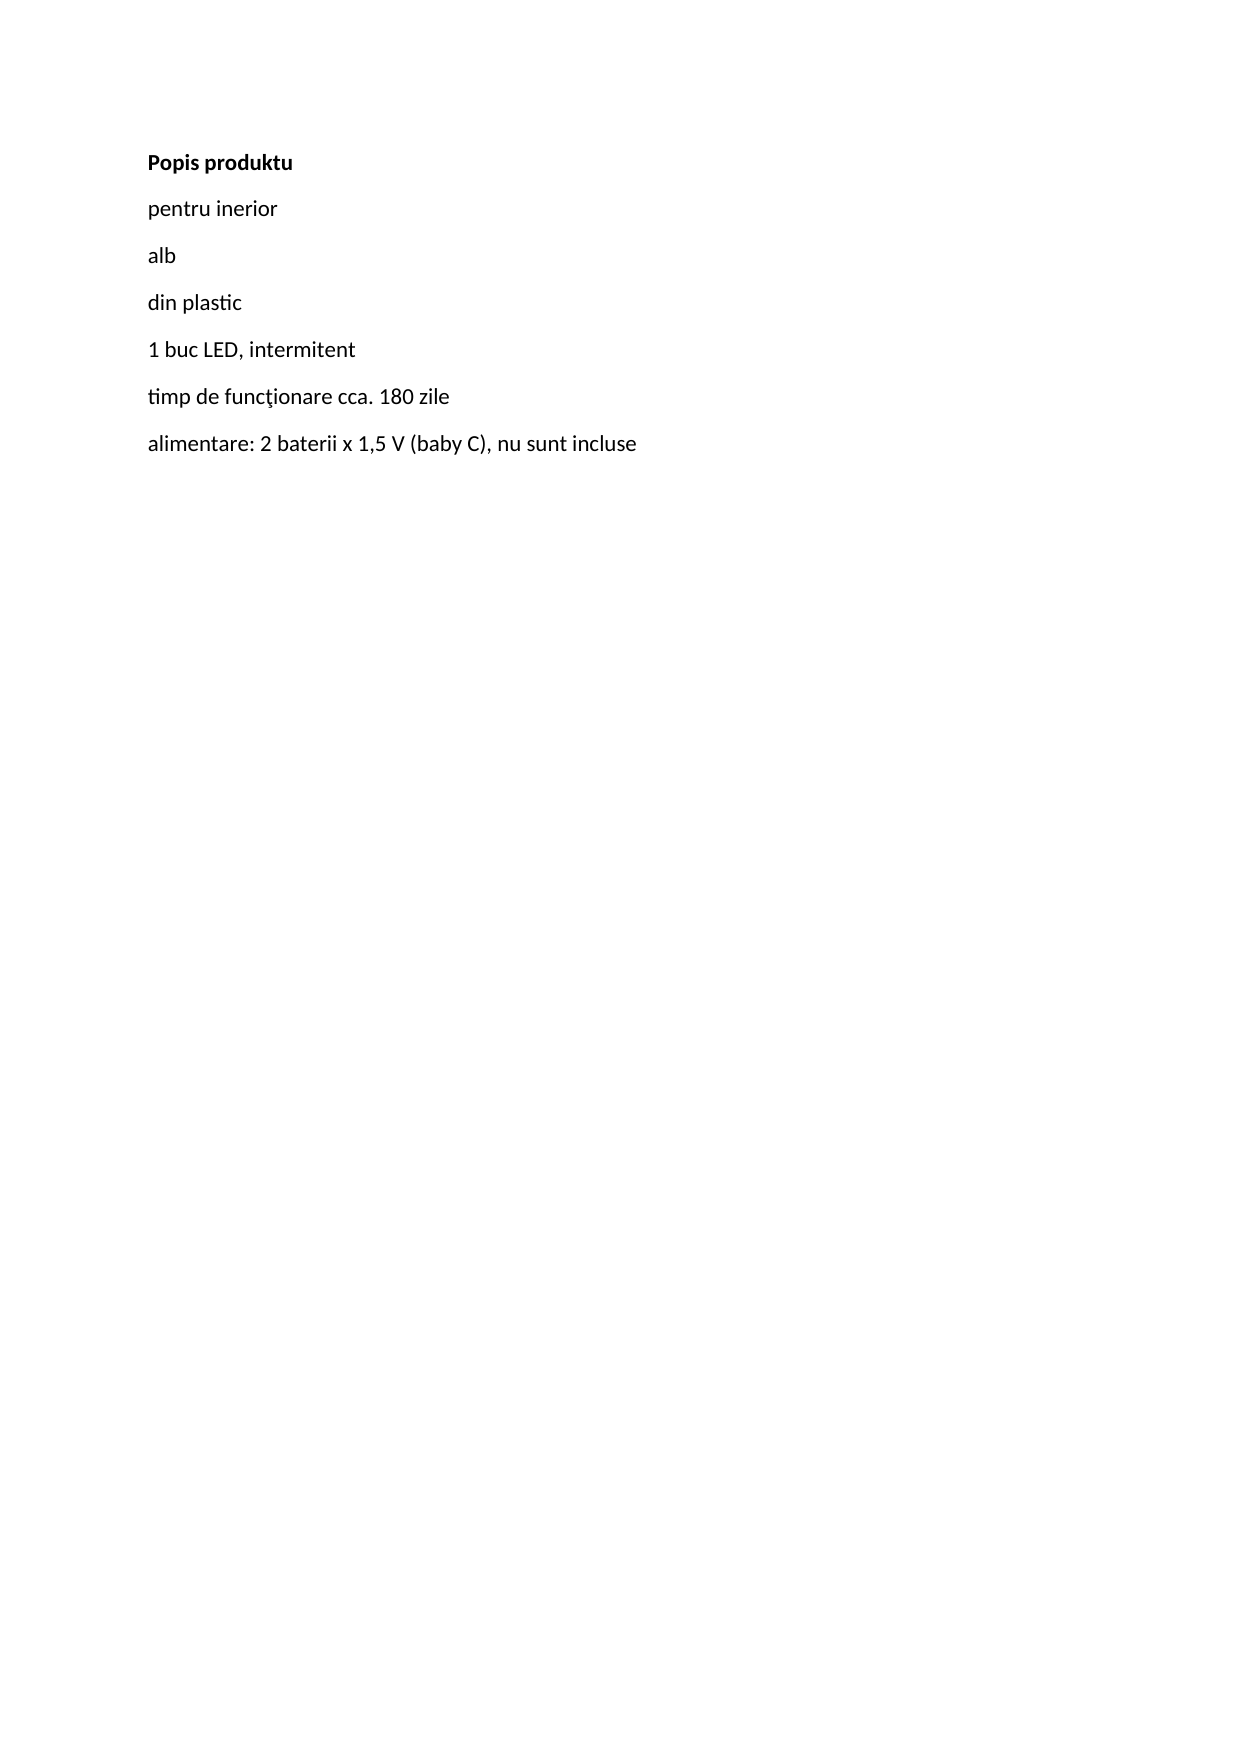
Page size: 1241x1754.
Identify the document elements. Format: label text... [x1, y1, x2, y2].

text 1 buc LED, intermitent [148, 335, 1093, 363]
text din plastic [148, 288, 1093, 316]
text timp de funcţionare cca. 180 zile [148, 382, 1093, 410]
text Popis produktu [148, 148, 1093, 176]
text alb [148, 241, 1093, 269]
text alimentare: 2 baterii x 1,5 V (baby C), nu sunt incluse [148, 429, 1093, 457]
text pentru inerior [148, 194, 1093, 222]
